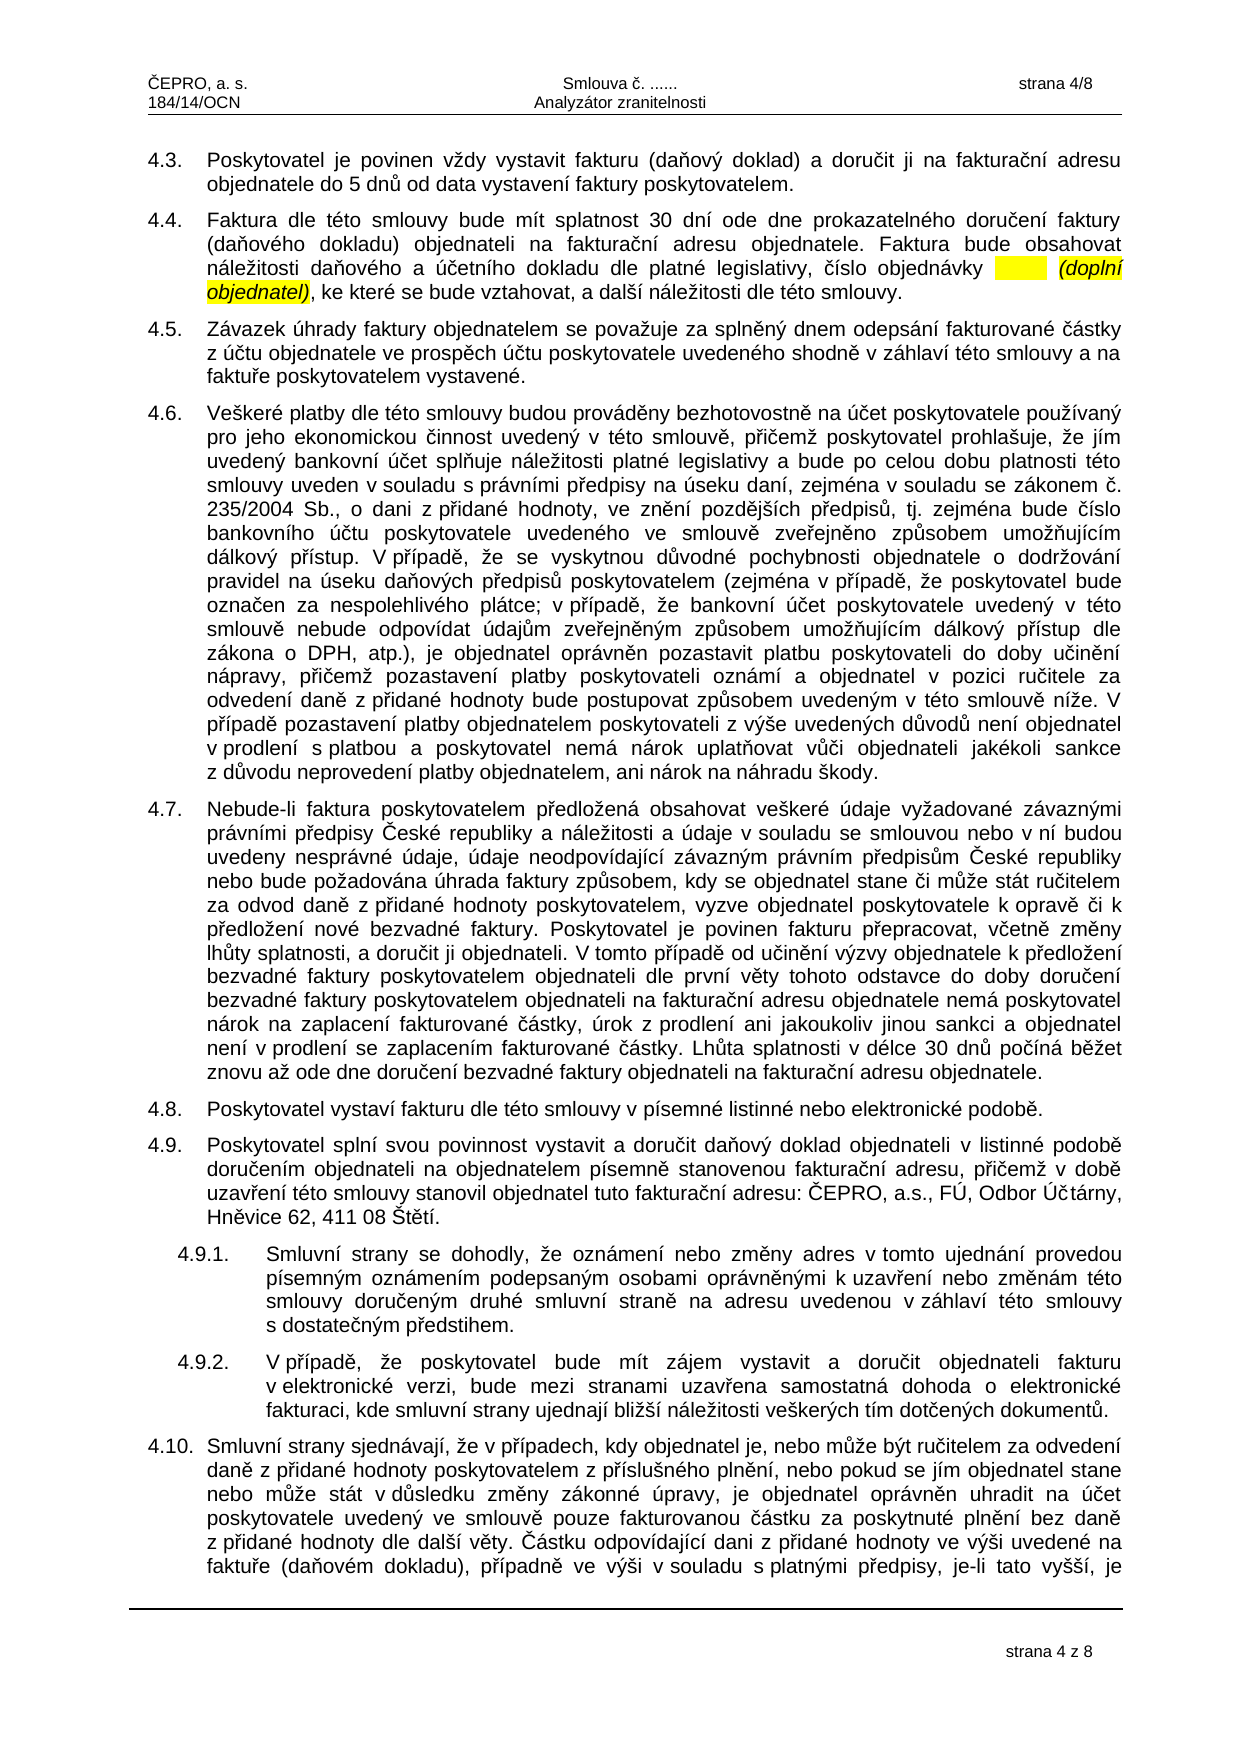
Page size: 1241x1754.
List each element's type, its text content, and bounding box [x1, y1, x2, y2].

text V případě, že poskytovatel bude mít zájem vystavit a doručit objednateli fakturu v elektronické verzi, bude mezi stranami uzavřena samostatná dohoda o elektronické fakturaci, kde smluvní strany ujednají bližší náležitosti veškerých tím dotčených dokumentů. [177, 1350, 1122, 1422]
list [148, 1434, 1122, 1578]
list Faktura dle této smlouvy bude mít splatnost 30 dní ode dne prokazatelného doručení faktury (daňového dokladu) objednateli na fakturační adresu objednatele. Faktura bude obsahovat náležitosti daňového a účetního dokladu dle platné legislativy, číslo objednávky (doplní objednatel), ke které se bude vztahovat, a další náležitosti dle této smlouvy. [148, 208, 1122, 304]
list Poskytovatel vystaví fakturu dle této smlouvy v písemné listinné nebo elektronické podobě. [148, 1097, 1122, 1121]
text Veškeré platby dle této smlouvy budou prováděny bezhotovostně na účet poskytovatele používaný pro jeho ekonomickou činnost uvedený v této smlouvě, přičemž poskytovatel prohlašuje, že jím uvedený bankovní účet splňuje náležitosti platné legislativy a bude po celou dobu platnosti této smlouvy uveden v souladu s právními předpisy na úseku daní, zejména v souladu se zákonem č. 235/2004 Sb., o dani z přidané hodnoty, ve znění pozdějších předpisů, tj. zejména bude číslo bankovního účtu poskytovatele uvedeného ve smlouvě zveřejněno způsobem umožňujícím dálkový přístup. V případě, že se vyskytnou důvodné pochybnosti objednatele o dodržování pravidel na úseku daňových předpisů poskytovatelem (zejména v případě, že poskytovatel bude označen za nespolehlivého plátce; v případě, že bankovní účet poskytovatele uvedený v této smlouvě nebude odpovídat údajům zveřejněným způsobem umožňujícím dálkový přístup dle zákona o DPH, atp.), je objednatel oprávněn pozastavit platbu poskytovateli do doby učinění nápravy, přičemž pozastavení platby poskytovateli oznámí a objednatel v pozici ručitele za odvedení daně z přidané hodnoty bude postupovat způsobem uvedeným v této smlouvě níže. V případě pozastavení platby objednatelem poskytovateli z výše uvedených důvodů není objednatel v prodlení s platbou a poskytovatel nemá nárok uplatňovat vůči objednateli jakékoli sankce z důvodu neprovedení platby objednatelem, ani nárok na náhradu škody. [148, 401, 1122, 784]
list Poskytovatel je povinen vždy vystavit fakturu (daňový doklad) a doručit ji na fakturační adresu objednatele do 5 dnů od data vystavení faktury poskytovatelem. [148, 148, 1122, 196]
text Smluvní strany se dohodly, že oznámení nebo změny adres v tomto ujednání provedou písemným oznámením podepsaným osobami oprávněnými k uzavření nebo změnám této smlouvy doručeným druhé smluvní straně na adresu uvedenou v záhlaví této smlouvy s dostatečným předstihem. [177, 1241, 1122, 1337]
list Nebude-li faktura poskytovatelem předložená obsahovat veškeré údaje vyžadované závaznými právními předpisy České republiky a náležitosti a údaje v souladu se smlouvou nebo v ní budou uvedeny nesprávné údaje, údaje neodpovídající závazným právním předpisům České republiky nebo bude požadována úhrada faktury způsobem, kdy se objednatel stane či může stát ručitelem za odvod daně z přidané hodnoty poskytovatelem, vyzve objednatel poskytovatele k opravě či k předložení nové bezvadné faktury. Poskytovatel je povinen fakturu přepracovat, včetně změny lhůty splatnosti, a doručit ji objednateli. V tomto případě od učinění výzvy objednatele k předložení bezvadné faktury poskytovatelem objednateli dle první věty tohoto odstavce do doby doručení bezvadné faktury poskytovatelem objednateli na fakturační adresu objednatele nemá poskytovatel nárok na zaplacení fakturované částky, úrok z prodlení ani jakoukoliv jinou sankci a objednatel není v prodlení se zaplacením fakturované částky. Lhůta splatnosti v délce 30 dnů počíná běžet znovu až ode dne doručení bezvadné faktury objednateli na fakturační adresu objednatele. [148, 797, 1122, 1084]
list Závazek úhrady faktury objednatelem se považuje za splněný dnem odepsání fakturované částky z účtu objednatele ve prospěch účtu poskytovatele uvedeného shodně v záhlaví této smlouvy a na faktuře poskytovatelem vystavené. [148, 316, 1122, 388]
list Poskytovatel splní svou povinnost vystavit a doručit daňový doklad objednateli v listinné podobě doručením objednateli na objednatelem písemně stanovenou fakturační adresu, přičemž v době uzavření této smlouvy stanovil objednatel tuto fakturační adresu: ČEPRO, a.s., FÚ, Odbor Účtárny, Hněvice 62, 411 08 Štětí. [148, 1133, 1122, 1229]
